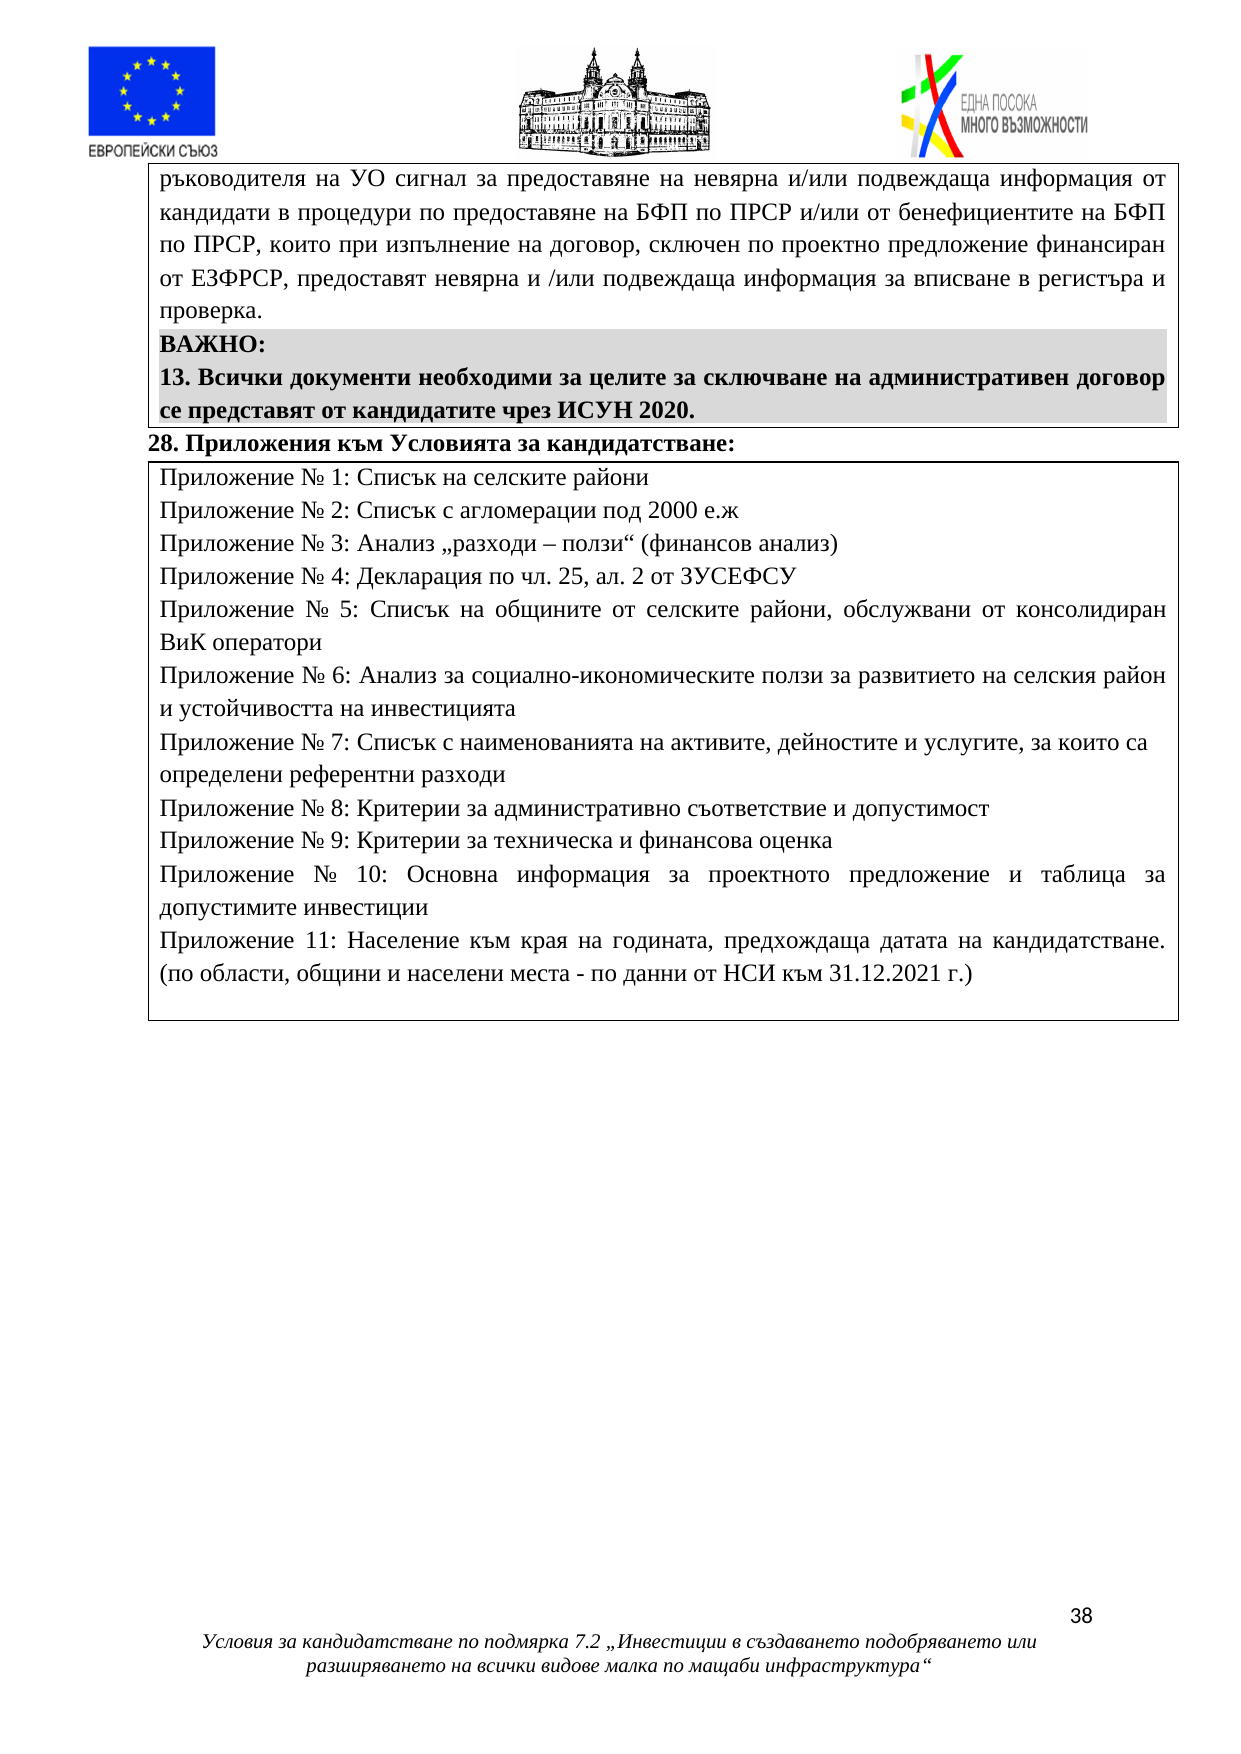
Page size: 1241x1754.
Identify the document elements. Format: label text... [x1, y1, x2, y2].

subtitle 28. Приложения към Условията за кандидатстване: [148, 428, 1093, 457]
picture [514, 44, 718, 160]
picture [896, 50, 1090, 160]
picture [88, 45, 219, 160]
table_header Приложение № 1: Списък на селските райони Приложение № 2: Списък с агломерации под 2000 е.ж Приложение № 3: Анализ „разходи – ползи“ (финансов анализ) Приложение № 4: Декларация по чл. 25, ал. 2 от ЗУСЕФСУ Приложение № 5: Списък на общините от селските райони, обслужвани от консолидиран ВиК оператори Приложение № 6: Анализ за социално-икономическите ползи за развитието на селския район и устойчивостта на инвестицията Приложение № 7: Списък с наименованията на активите, дейностите и услугите, за които са определени референтни разходи Приложение № 8: Критерии за административно съответствие и допустимост Приложение № 9: Критерии за техническа и финансова оценка Приложение № 10: Основна информация за проектното предложение и таблица за допустимите инвестиции Приложение 11: Население към края на годината, предхождаща датата на кандидатстване. (по области, общини и населени места - по данни от НСИ към 31.12.2021 г.) [149, 463, 1178, 1019]
